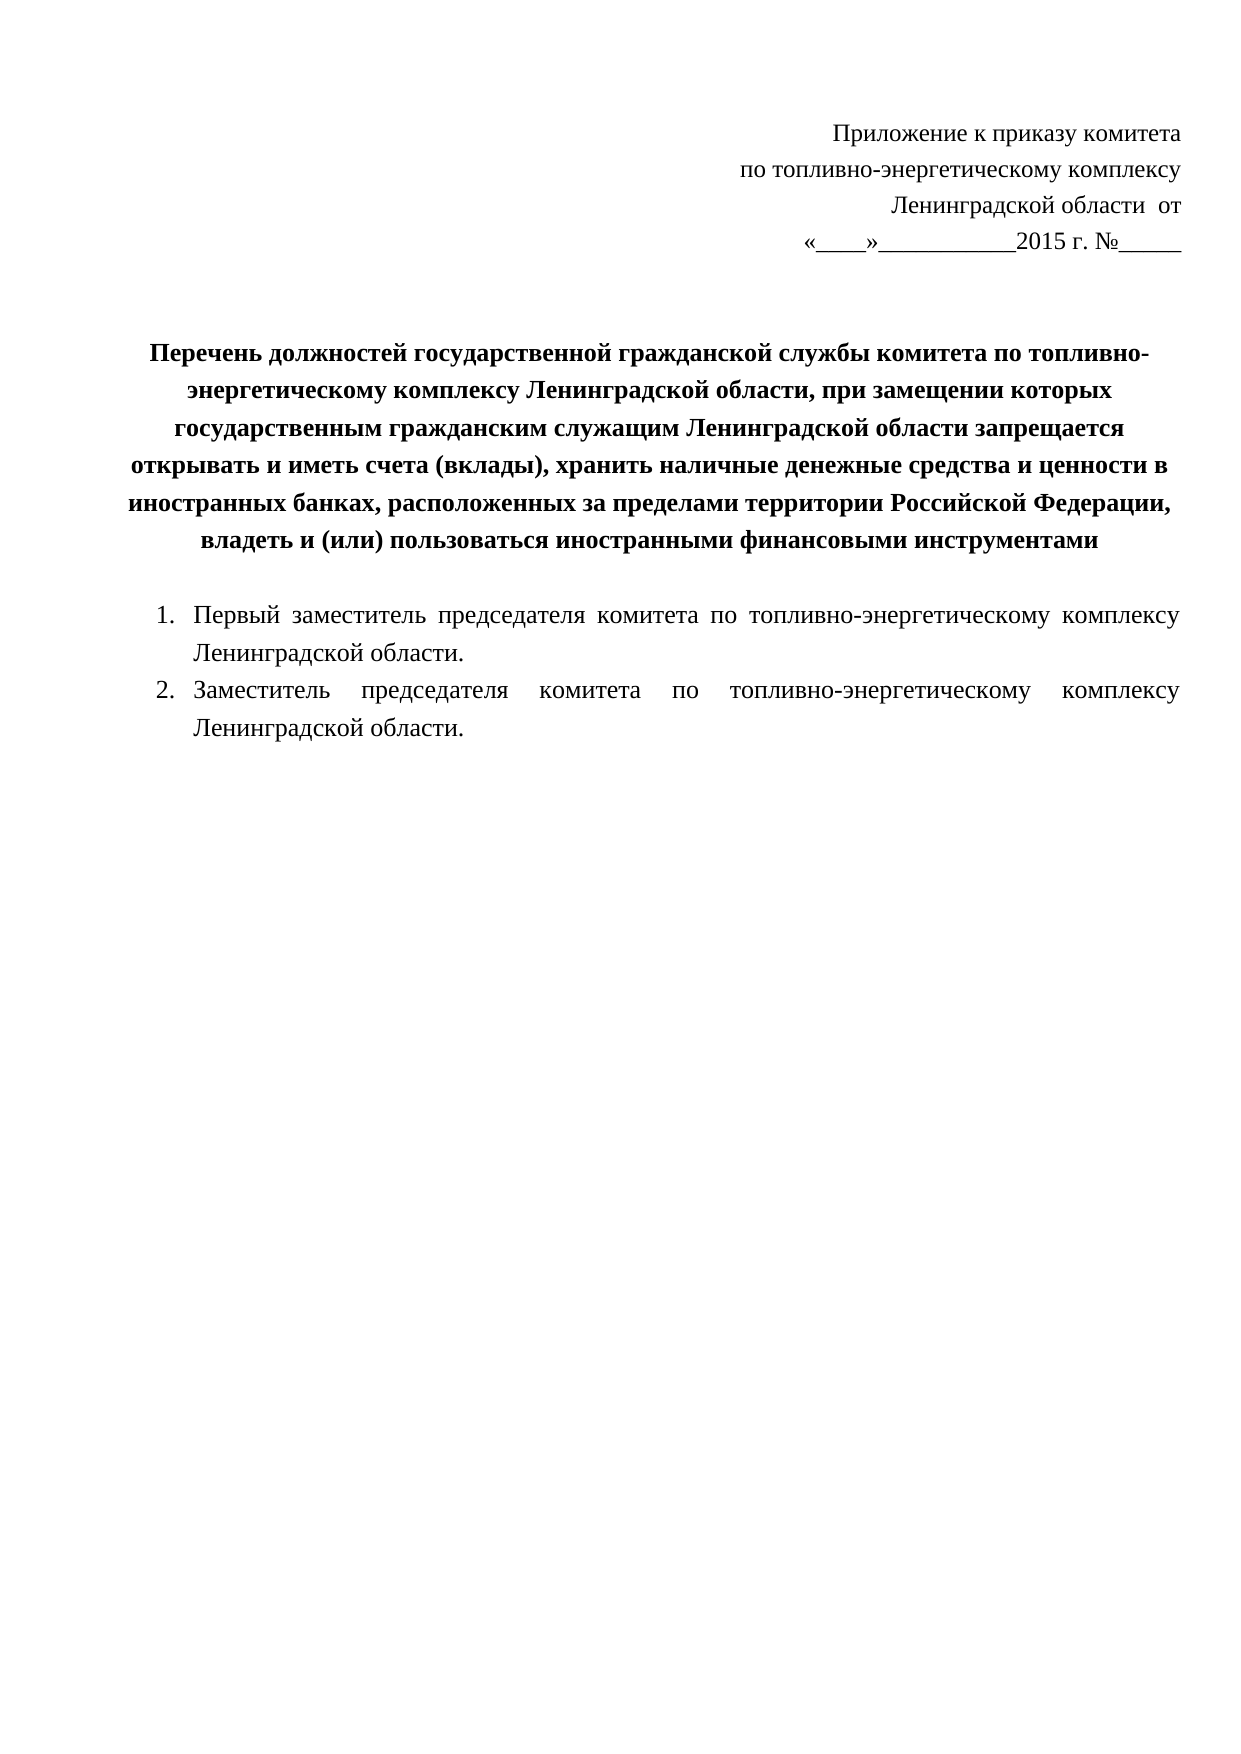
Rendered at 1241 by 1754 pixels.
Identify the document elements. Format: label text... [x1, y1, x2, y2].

text по топливно-энергетическому комплексу Ленинградской области от «____»___________2015 г. №_____ [709, 154, 1181, 255]
text Перечень должностей государственной гражданской службы комитета по топливно-энергетическому комплексу Ленинградской области, при замещении которых государственным гражданским служащим Ленинградской области запрещается открывать и иметь счета (вклады), хранить наличные денежные средства и ценности в иностранных банках, расположенных за пределами территории Российской Федерации, владеть и (или) пользоваться иностранными финансовыми инструментами [118, 337, 1181, 554]
text Приложение к приказу комитета [709, 118, 1181, 147]
list Первый заместитель председателя комитета по топливно-энергетическому комплексу Ленинградской области. [156, 599, 1181, 667]
list Заместитель председателя комитета по топливно-энергетическому комплексу Ленинградской области. [156, 674, 1181, 742]
